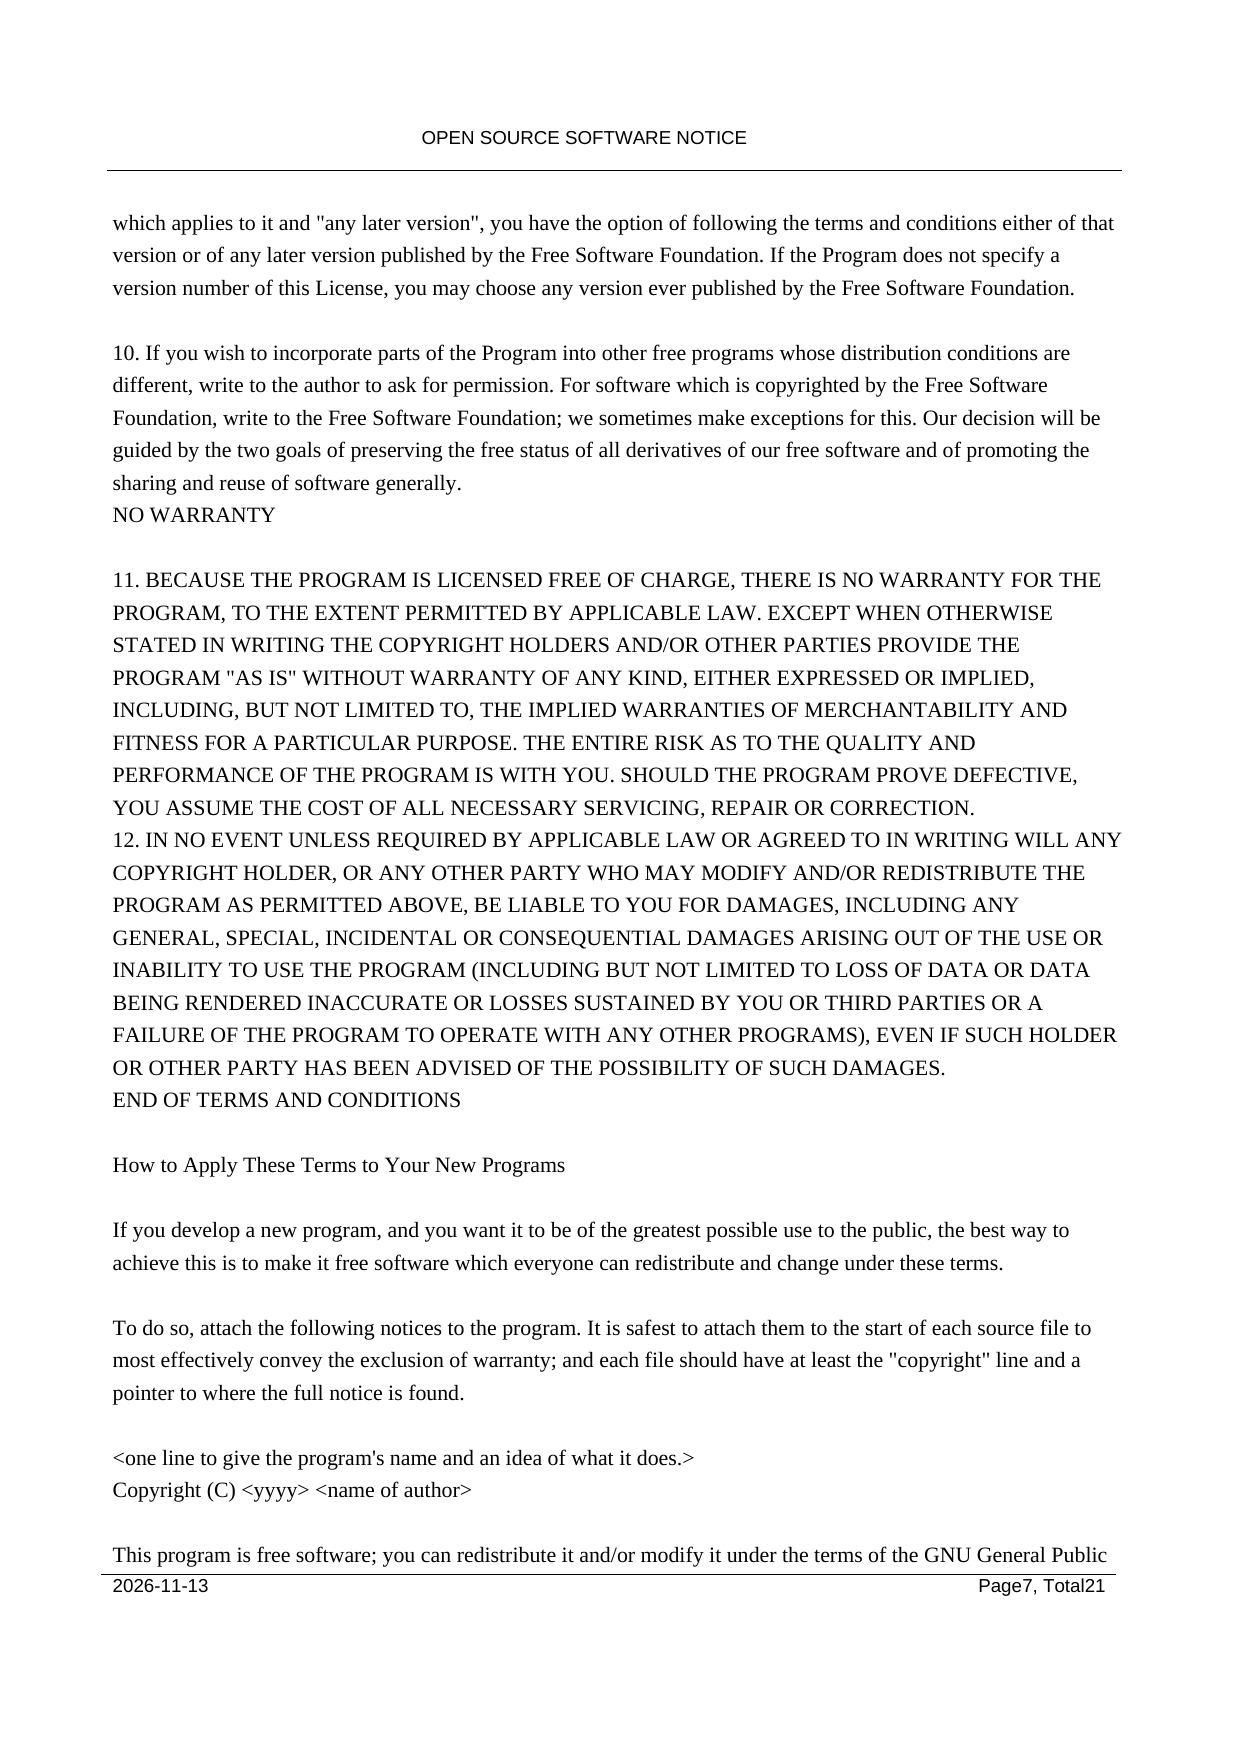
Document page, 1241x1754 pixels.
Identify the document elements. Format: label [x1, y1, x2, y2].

text [112, 206, 1128, 1571]
